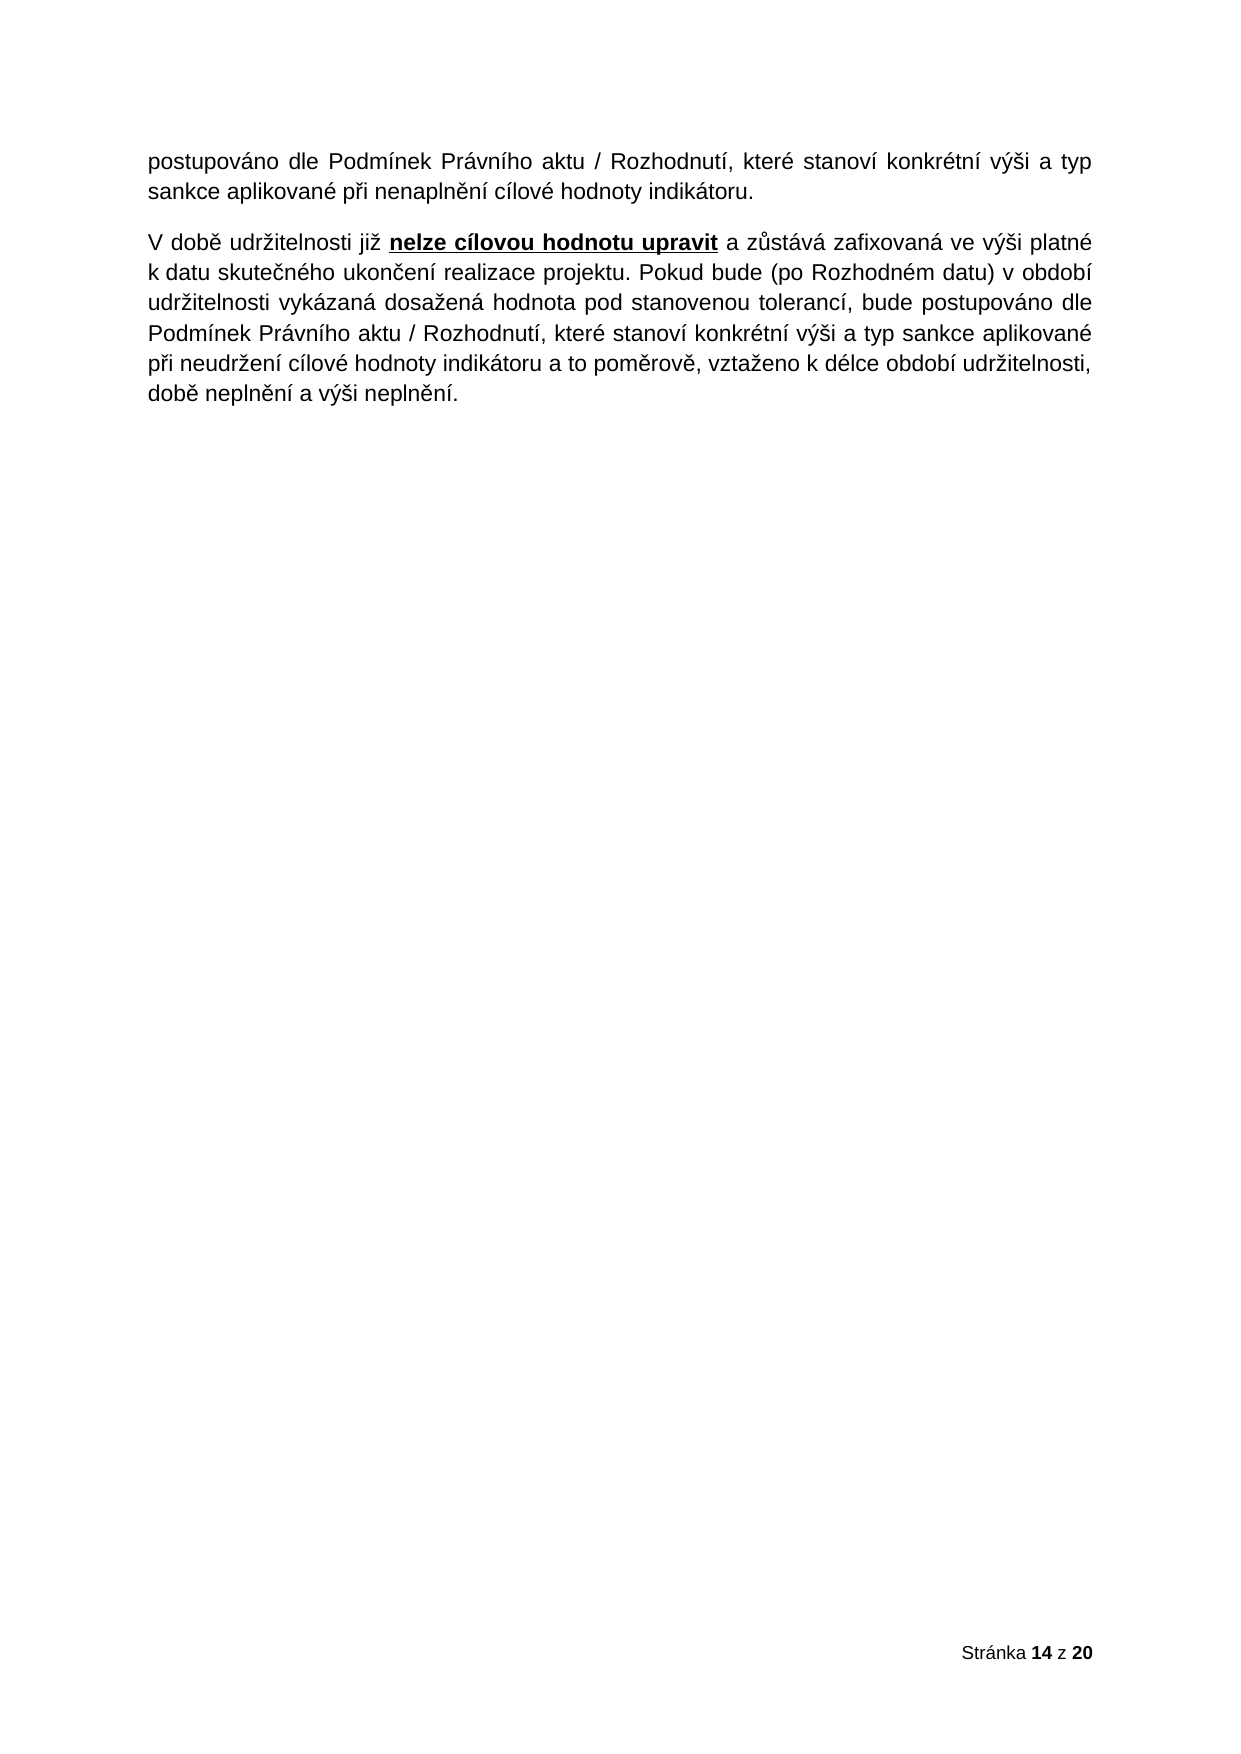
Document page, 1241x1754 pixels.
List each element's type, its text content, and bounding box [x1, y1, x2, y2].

text V době udržitelnosti již nelze cílovou hodnotu upravit a zůstává zafixovaná ve výši platné k datu skutečného ukončení realizace projektu. Pokud bude (po Rozhodném datu) v období udržitelnosti vykázaná dosažená hodnota pod stanovenou tolerancí, bude postupováno dle Podmínek Právního aktu / Rozhodnutí, které stanoví konkrétní výši a typ sankce aplikované při neudržení cílové hodnoty indikátoru a to poměrově, vztaženo k délce období udržitelnosti, době neplnění a výši neplnění. [148, 229, 1093, 406]
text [148, 148, 1093, 204]
